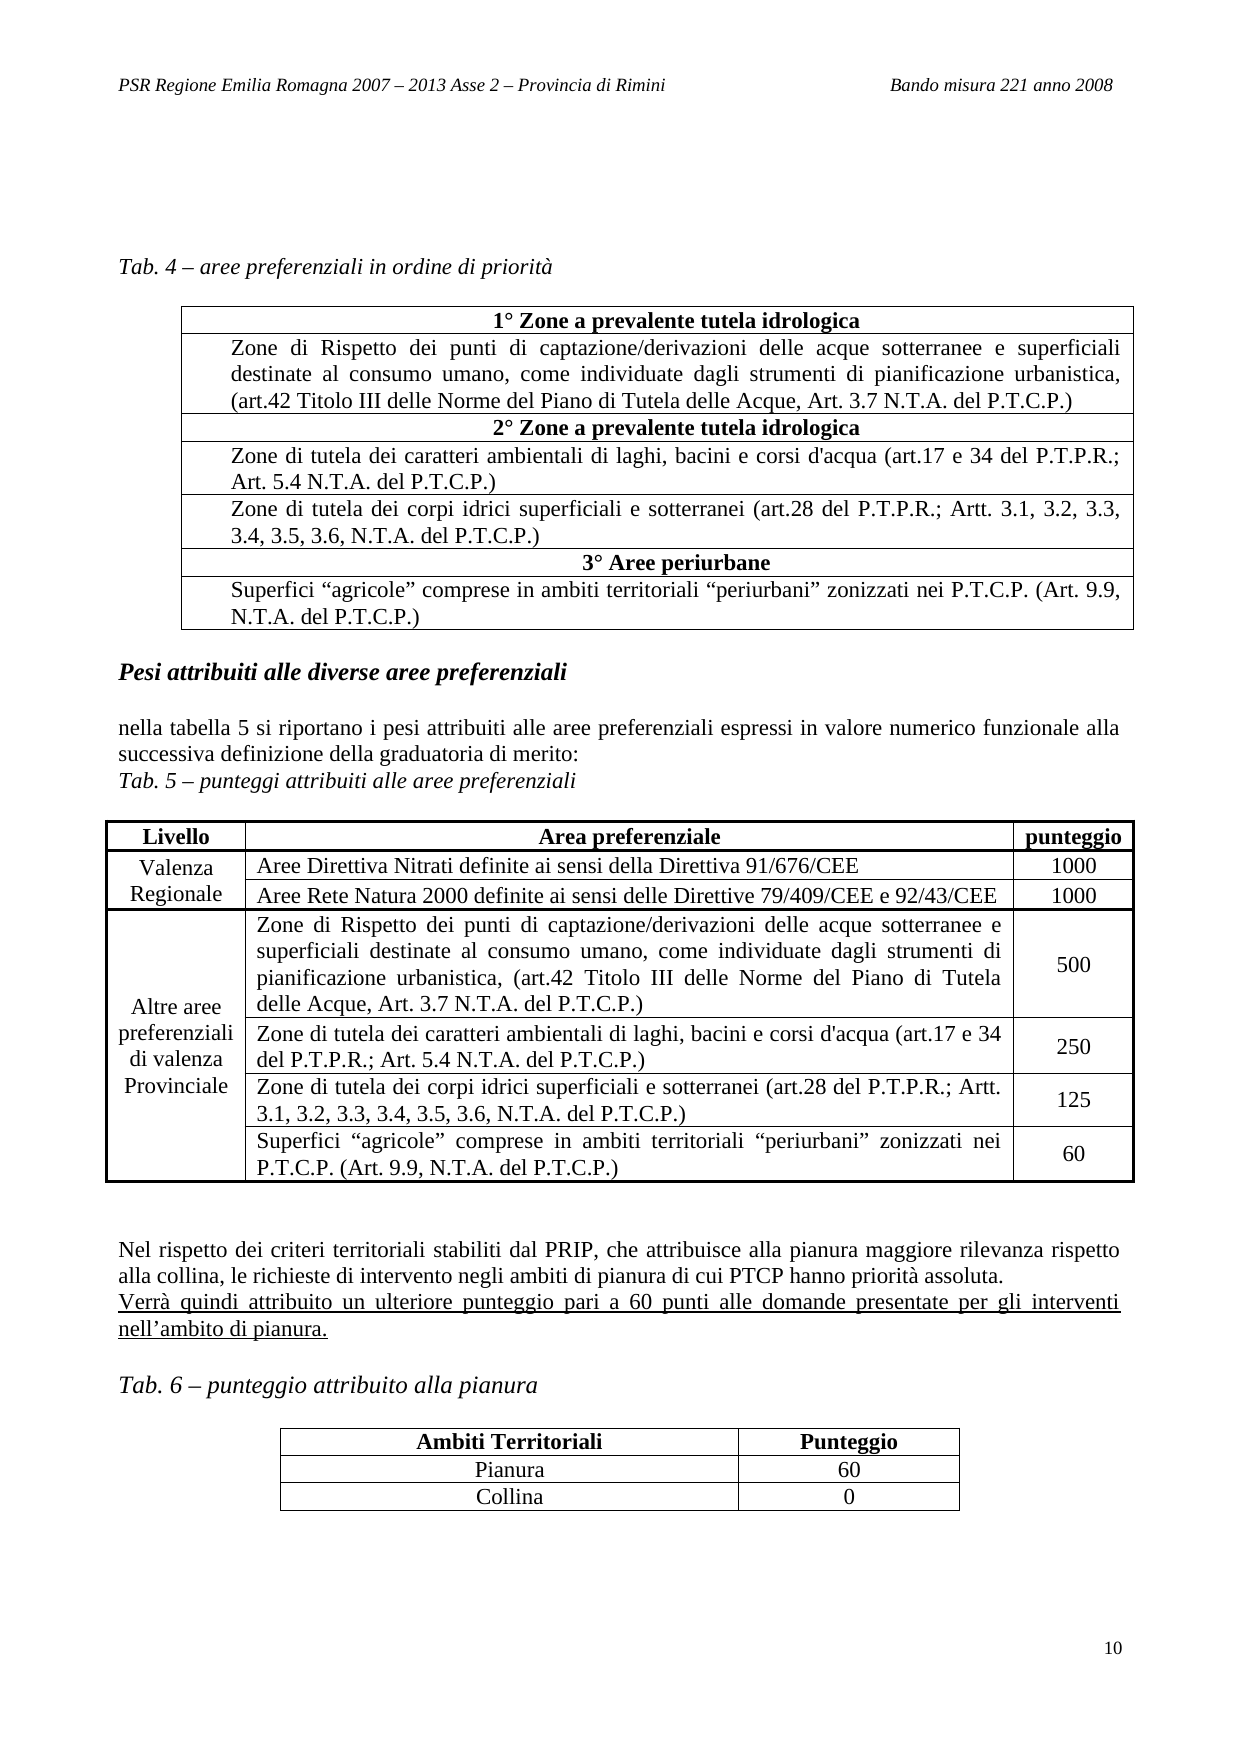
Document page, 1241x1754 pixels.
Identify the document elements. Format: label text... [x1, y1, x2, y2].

table_cell 250 [1014, 1018, 1132, 1072]
table_header Punteggio [739, 1429, 959, 1455]
table_cell Zone di Rispetto dei punti di captazione/derivazioni delle acque sotterranee e superficiali destinate al consumo umano, come individuate dagli strumenti di pianificazione urbanistica, (art.42 Titolo III delle Norme del Piano di Tutela delle Acque, Art. 3.7 N.T.A. del P.T.C.P.) [246, 911, 1013, 1017]
table_cell Valenza Regionale [108, 852, 245, 908]
table_cell 125 [1014, 1074, 1132, 1126]
text Nel rispetto dei criteri territoriali stabiliti dal PRIP, che attribuisce alla pianura maggiore rilevanza rispetto alla collina, le richieste di intervento negli ambiti di pianura di cui PTCP hanno priorità assoluta. [118, 1236, 1122, 1288]
table_cell Zone di Rispetto dei punti di captazione/derivazioni delle acque sotterranee e superficiali destinate al consumo umano, come individuate dagli strumenti di pianificazione urbanistica, (art.42 Titolo III delle Norme del Piano di Tutela delle Acque, Art. 3.7 N.T.A. del P.T.C.P.) [182, 334, 1133, 413]
table_header punteggio [1014, 823, 1132, 849]
table_cell 500 [1014, 911, 1132, 1017]
text Tab. 5 – punteggi attribuiti alle aree preferenziali [118, 767, 1122, 793]
table_cell 0 [739, 1483, 959, 1509]
table_cell 3° Aree periurbane [182, 549, 1133, 576]
table_cell 1000 [1014, 852, 1132, 878]
table_cell 60 [1014, 1127, 1132, 1180]
table_cell Zone di tutela dei corpi idrici superficiali e sotterranei (art.28 del P.T.P.R.; Artt. 3.1, 3.2, 3.3, 3.4, 3.5, 3.6, N.T.A. del P.T.C.P.) [182, 495, 1133, 548]
table_header 1° Zone a prevalente tutela idrologica [182, 307, 1133, 333]
table_cell Zone di tutela dei caratteri ambientali di laghi, bacini e corsi d'acqua (art.17 e 34 del P.T.P.R.; Art. 5.4 N.T.A. del P.T.C.P.) [182, 442, 1133, 494]
table_cell 60 [739, 1456, 959, 1482]
table_cell Altre aree preferenziali di valenza Provinciale [108, 911, 245, 1180]
text Tab. 6 – punteggio attribuito alla pianura [118, 1370, 1122, 1399]
table_cell Zone di tutela dei corpi idrici superficiali e sotterranei (art.28 del P.T.P.R.; Artt. 3.1, 3.2, 3.3, 3.4, 3.5, 3.6, N.T.A. del P.T.C.P.) [246, 1074, 1013, 1126]
table_header Ambiti Territoriali [281, 1429, 738, 1455]
text Tab. 4 – aree preferenziali in ordine di priorità [118, 253, 1122, 279]
table_cell 2° Zone a prevalente tutela idrologica [182, 414, 1133, 441]
text Verrà quindi attribuito un ulteriore punteggio pari a 60 punti alle domande presentate per gli interventi nell’ambito di pianura. [118, 1288, 1122, 1341]
table_header Livello [108, 823, 245, 849]
table_cell 1000 [1014, 880, 1132, 908]
text Pesi attribuiti alle diverse aree preferenziali [118, 657, 1122, 685]
table_cell Aree Rete Natura 2000 definite ai sensi delle Direttive 79/409/CEE e 92/43/CEE [246, 880, 1013, 908]
table_cell Collina [281, 1483, 738, 1509]
table_cell Aree Direttiva Nitrati definite ai sensi della Direttiva 91/676/CEE [246, 852, 1013, 878]
table_cell Pianura [281, 1456, 738, 1482]
table_cell Zone di tutela dei caratteri ambientali di laghi, bacini e corsi d'acqua (art.17 e 34 del P.T.P.R.; Art. 5.4 N.T.A. del P.T.C.P.) [246, 1018, 1013, 1072]
table_cell Superfici “agricole” comprese in ambiti territoriali “periurbani” zonizzati nei P.T.C.P. (Art. 9.9, N.T.A. del P.T.C.P.) [246, 1127, 1013, 1180]
table_cell Superfici “agricole” comprese in ambiti territoriali “periurbani” zonizzati nei P.T.C.P. (Art. 9.9, N.T.A. del P.T.C.P.) [182, 577, 1133, 629]
text nella tabella 5 si riportano i pesi attribuiti alle aree preferenziali espressi in valore numerico funzionale alla successiva definizione della graduatoria di merito: [118, 714, 1122, 767]
table_header Area preferenziale [246, 823, 1013, 849]
